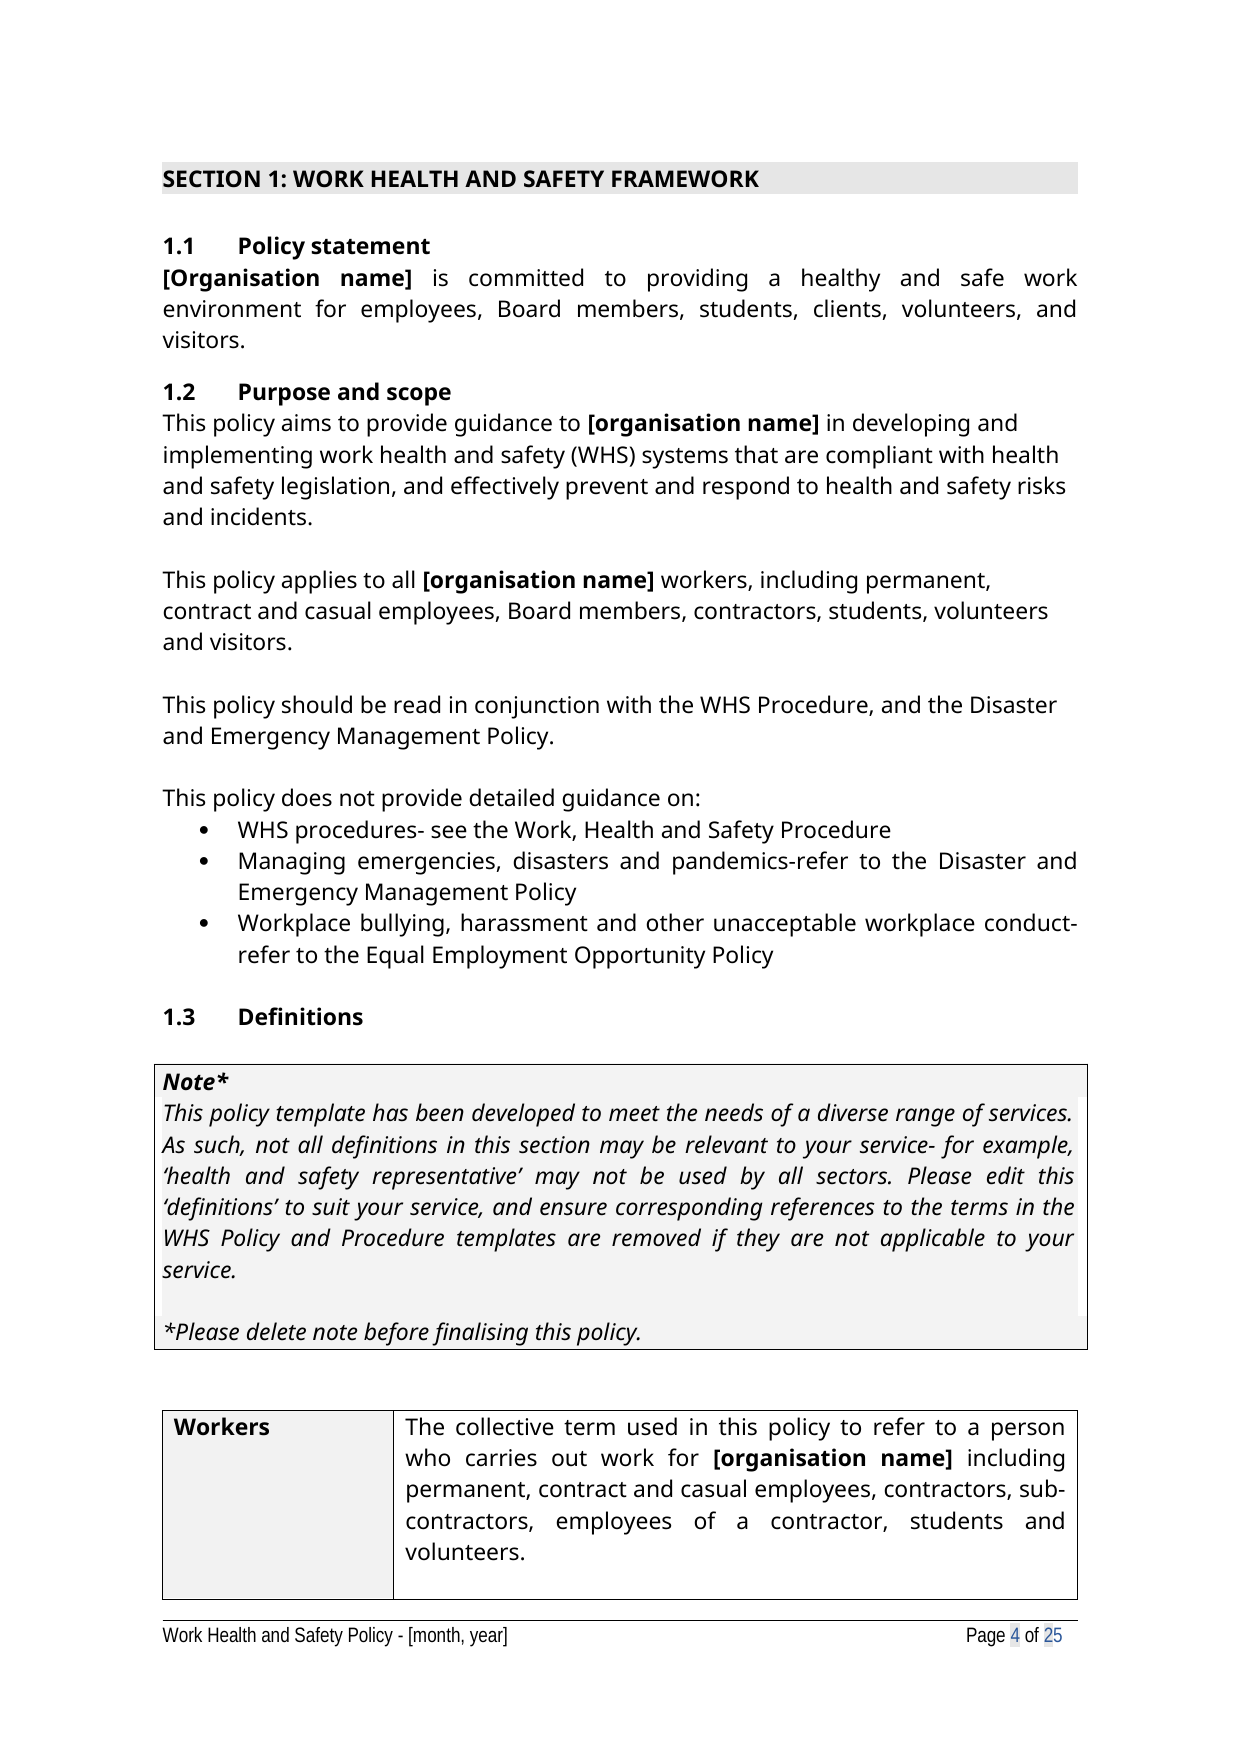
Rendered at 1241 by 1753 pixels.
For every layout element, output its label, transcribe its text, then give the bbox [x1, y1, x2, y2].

text [Organisation name] is committed to providing a healthy and safe work environment for employees, Board members, students, clients, volunteers, and visitors. [162, 261, 1078, 355]
text This policy applies to all [organisation name] workers, including permanent, contract and casual employees, Board members, contractors, students, volunteers and visitors. This policy should be read in conjunction with the WHS Procedure, and the Disaster and Emergency Management Policy. [162, 563, 1078, 751]
subtitle SECTION 1: WORK HEALTH AND SAFETY FRAMEWORK [162, 162, 1078, 194]
list Managing emergencies, disasters and pandemics-refer to the Disaster and Emergency Management Policy [200, 845, 1078, 907]
table_header Workers [163, 1411, 393, 1598]
text This policy template has been developed to meet the needs of a diverse range of services. As such, not all definitions in this section may be relevant to your service- for example, ‘health and safety representative’ may not be used by all sectors. Please edit this ‘definitions’ to suit your service, and ensure corresponding references to the terms in the WHS Policy and Procedure templates are removed if they are not applicable to your service. [162, 1097, 1078, 1285]
text *Please delete note before finalising this policy. [155, 1313, 1087, 1349]
text This policy aims to provide guidance to [organisation name] in developing and implementing work health and safety (WHS) systems that are compliant with health and safety legislation, and effectively prevent and respond to health and safety risks and incidents. [162, 407, 1078, 532]
subtitle 1.2 Purpose and scope [162, 376, 1078, 407]
table_header The collective term used in this policy to refer to a person who carries out work for [organisation name] including permanent, contract and casual employees, contractors, sub-contractors, employees of a contractor, students and volunteers. [394, 1411, 1077, 1598]
text Note* [155, 1065, 1087, 1097]
subtitle 1.1 Policy statement [162, 230, 1078, 261]
list WHS procedures- see the Work, Health and Safety Procedure [200, 813, 1078, 845]
list Workplace bullying, harassment and other unacceptable workplace conduct- refer to the Equal Employment Opportunity Policy [200, 907, 1078, 970]
text 1.3 Definitions [162, 1001, 1078, 1032]
text This policy does not provide detailed guidance on: [162, 782, 1078, 813]
